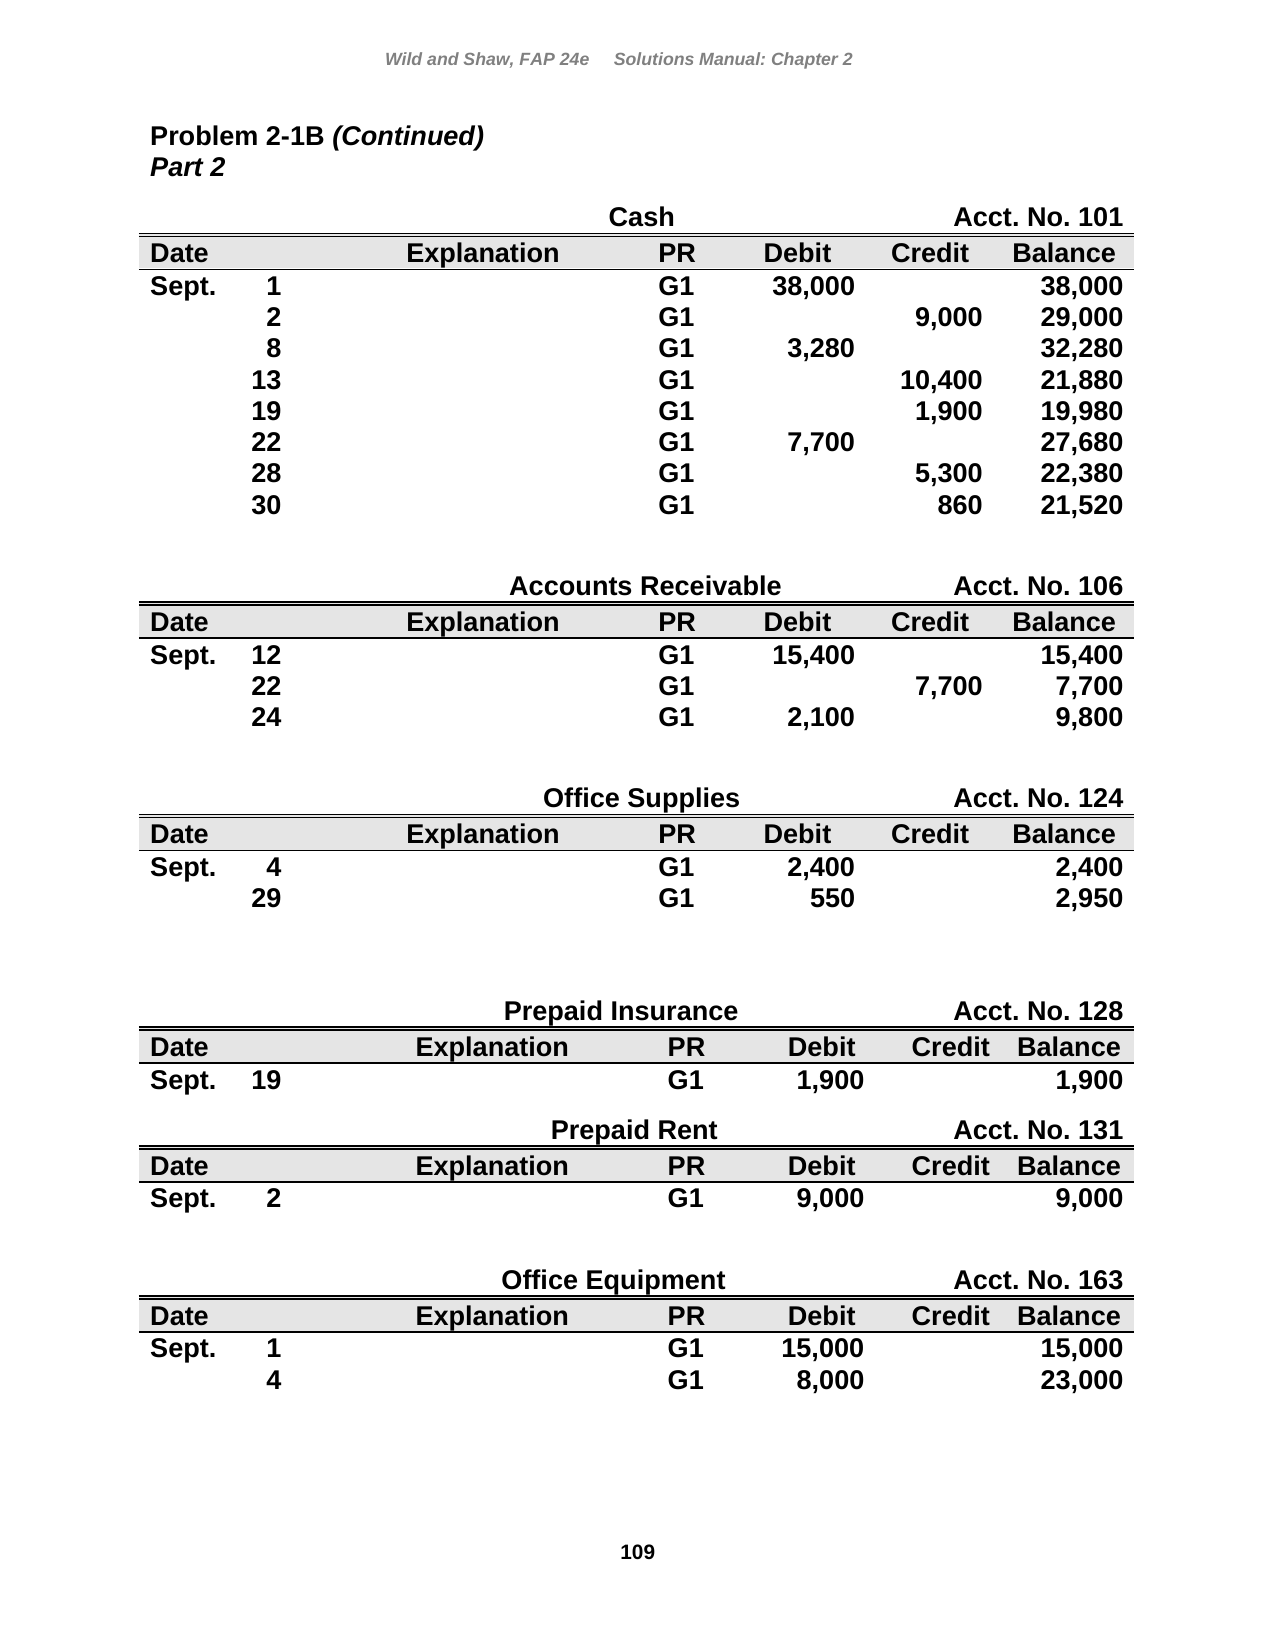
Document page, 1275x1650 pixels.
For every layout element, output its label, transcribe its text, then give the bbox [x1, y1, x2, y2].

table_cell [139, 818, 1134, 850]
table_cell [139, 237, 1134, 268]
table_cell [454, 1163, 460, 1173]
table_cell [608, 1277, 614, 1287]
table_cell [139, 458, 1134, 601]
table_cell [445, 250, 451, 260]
text Part 2 [150, 151, 1125, 182]
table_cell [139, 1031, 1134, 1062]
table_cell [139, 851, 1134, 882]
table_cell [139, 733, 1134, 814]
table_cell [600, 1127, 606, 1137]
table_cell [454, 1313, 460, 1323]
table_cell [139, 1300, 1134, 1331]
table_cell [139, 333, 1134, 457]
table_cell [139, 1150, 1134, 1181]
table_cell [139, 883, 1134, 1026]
text Problem 2-1B (Continued) [150, 120, 1125, 151]
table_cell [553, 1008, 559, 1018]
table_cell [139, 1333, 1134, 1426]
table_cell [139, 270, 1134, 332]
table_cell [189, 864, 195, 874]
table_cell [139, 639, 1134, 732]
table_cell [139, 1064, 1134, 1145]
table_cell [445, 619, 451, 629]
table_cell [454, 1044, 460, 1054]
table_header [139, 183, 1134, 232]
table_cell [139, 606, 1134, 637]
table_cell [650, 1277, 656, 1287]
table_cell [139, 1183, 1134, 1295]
